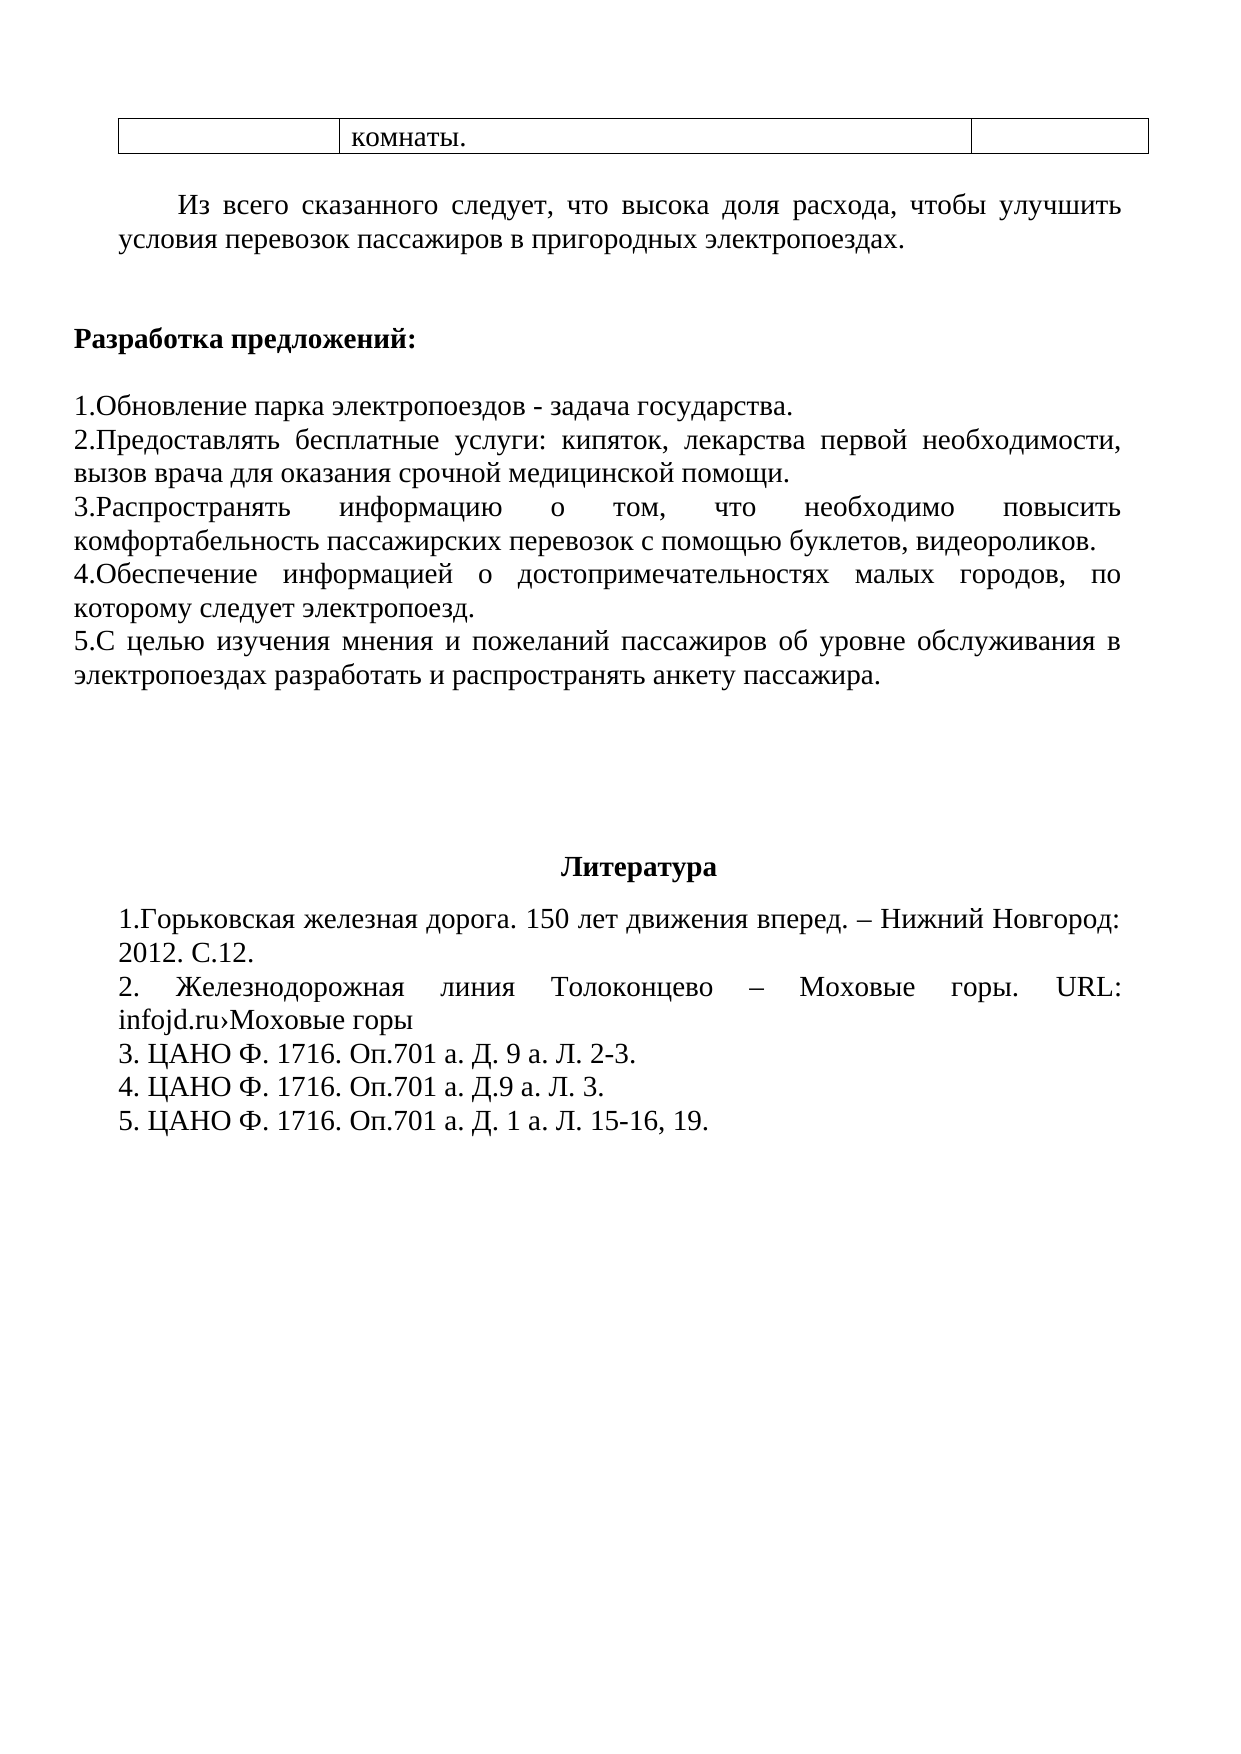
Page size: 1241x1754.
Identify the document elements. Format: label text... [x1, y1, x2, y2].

text 5.С целью изучения мнения и пожеланий пассажиров об уровне обслуживания в электропоездах разработать и распространять анкету пассажира. [74, 623, 1122, 690]
text 1.Горьковская железная дорога. 150 лет движения вперед. – Нижний Новгород: 2012. С.12. [118, 902, 1122, 969]
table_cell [972, 119, 1148, 153]
text 4. ЦАНО Ф. 1716. Оп.701 а. Д.9 а. Л. 3. [118, 1069, 1122, 1103]
text 2.Предоставлять бесплатные услуги: кипяток, лекарства первой необходимости, вызов врача для оказания срочной медицинской помощи. [74, 422, 1122, 489]
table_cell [119, 119, 339, 153]
text 4.Обеспечение информацией о достопримечательностях малых городов, по которому следует электропоезд. [74, 556, 1122, 623]
text Из всего сказанного следует, что высока доля расхода, чтобы улучшить условия перевозок пассажиров в пригородных электропоездах. [118, 187, 1122, 254]
text 5. ЦАНО Ф. 1716. Оп.701 а. Д. 1 а. Л. 15-16, 19. [118, 1103, 1122, 1136]
text 3.Распространять информацию о том, что необходимо повысить комфортабельность пассажирских перевозок с помощью буклетов, видеороликов. [74, 489, 1122, 556]
text Разработка предложений: [74, 321, 1122, 355]
text 3. ЦАНО Ф. 1716. Оп.701 а. Д. 9 а. Л. 2-3. [118, 1036, 1122, 1069]
text Литература [156, 849, 1122, 882]
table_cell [340, 119, 971, 153]
text 2. Железнодорожная линия Толоконцево – Моховые горы. URL: infojd.ru›Моховые горы [118, 969, 1122, 1036]
text 1.Обновление парка электропоездов - задача государства. [74, 388, 1122, 422]
